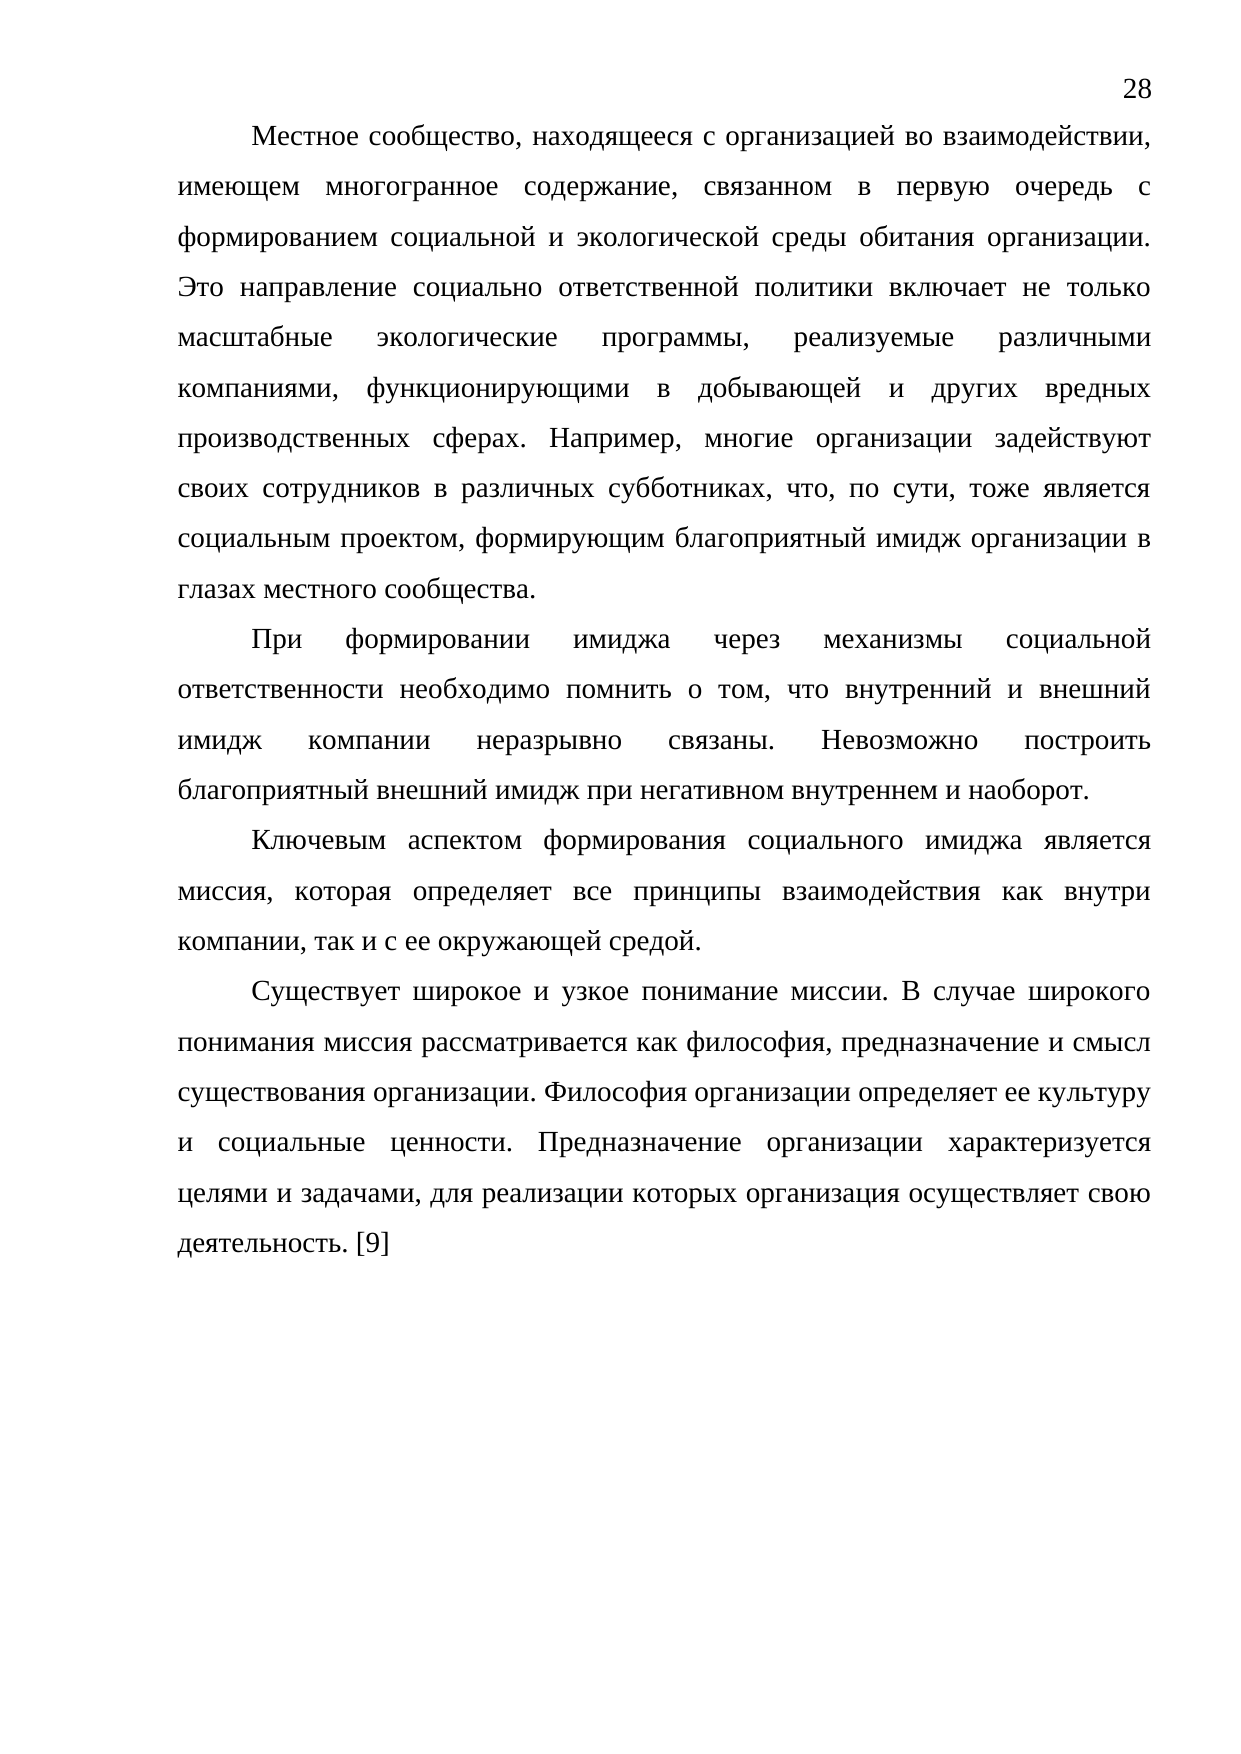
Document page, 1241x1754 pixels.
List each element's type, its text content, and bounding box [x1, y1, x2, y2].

text Ключевым аспектом формирования социального имиджа является миссия, которая определяет все принципы взаимодействия как внутри компании, так и с ее окружающей средой. [177, 822, 1152, 957]
text При формировании имиджа через механизмы социальной ответственности необходимо помнить о том, что внутренний и внешний имидж компании неразрывно связаны. Невозможно построить благоприятный внешний имидж при негативном внутреннем и наоборот. [177, 621, 1152, 806]
text Местное сообщество, находящееся с организацией во взаимодействии, имеющем многогранное содержание, связанном в первую очередь с формированием социальной и экологической среды обитания организации. Это направление социально ответственной политики включает не только масштабные экологические программы, реализуемые различными компаниями, функционирующими в добывающей и других вредных производственных сферах. Например, многие организации задействуют своих сотрудников в различных субботниках, что, по сути, тоже является социальным проектом, формирующим благоприятный имидж организации в глазах местного сообщества. [177, 118, 1152, 604]
text Существует широкое и узкое понимание миссии. В случае широкого понимания миссия рассматривается как философия, предназначение и смысл существования организации. Философия организации определяет ее культуру и социальные ценности. Предназначение организации характеризуется целями и задачами, для реализации которых организация осуществляет свою деятельность. [9] [177, 973, 1152, 1258]
